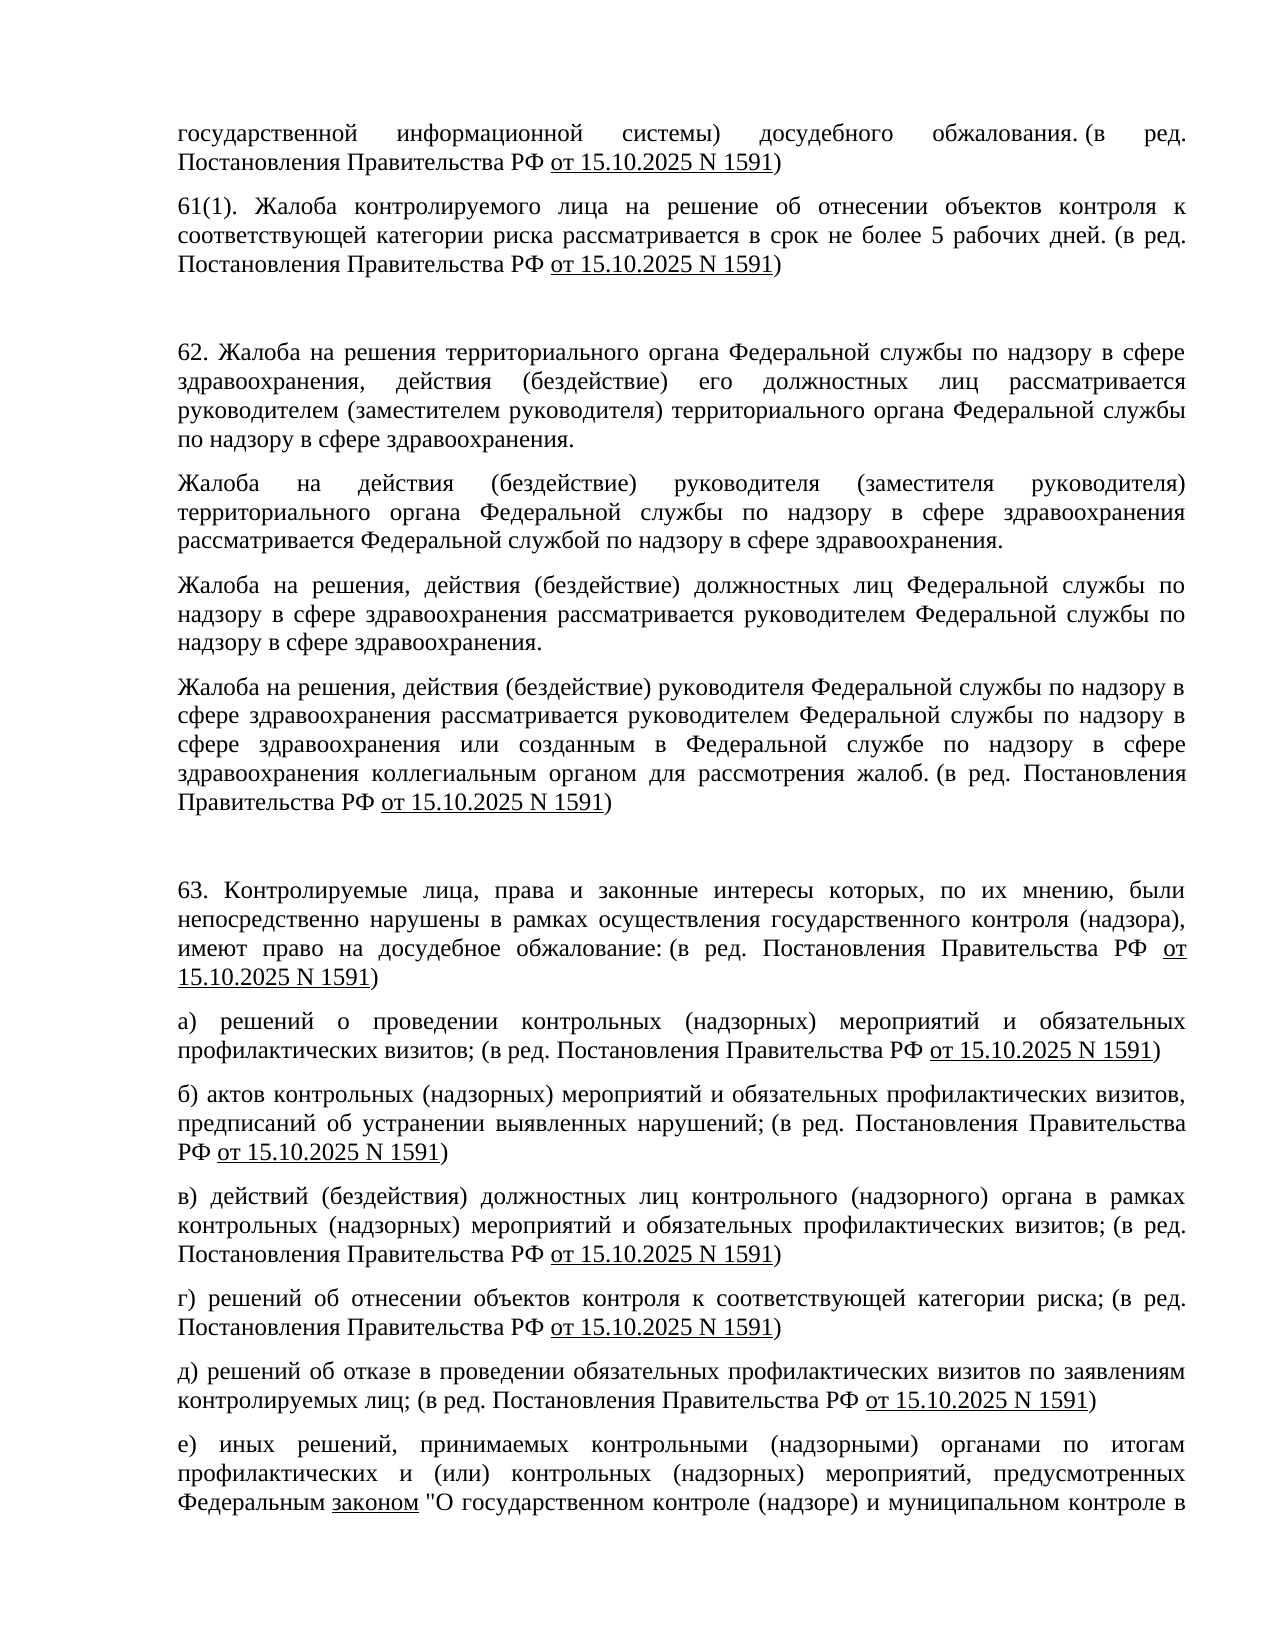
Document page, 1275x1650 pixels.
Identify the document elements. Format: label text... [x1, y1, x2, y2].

text в) действий (бездействия) должностных лиц контрольного (надзорного) органа в рамках контрольных (надзорных) мероприятий и обязательных профилактических визитов; (в ред. Постановления Правительства РФ от 15.10.2025 N 1591) [177, 1181, 1186, 1267]
text 63. Контролируемые лица, права и законные интересы которых, по их мнению, были непосредственно нарушены в рамках осуществления государственного контроля (надзора), имеют право на досудебное обжалование: (в ред. Постановления Правительства РФ от 15.10.2025 N 1591) [177, 876, 1186, 991]
text Жалоба на решения, действия (бездействие) должностных лиц Федеральной службы по надзору в сфере здравоохранения рассматривается руководителем Федеральной службы по надзору в сфере здравоохранения. [177, 570, 1186, 656]
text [177, 1429, 1186, 1516]
text г) решений об отнесении объектов контроля к соответствующей категории риска; (в ред. Постановления Правительства РФ от 15.10.2025 N 1591) [177, 1283, 1186, 1341]
text Жалоба на решения, действия (бездействие) руководителя Федеральной службы по надзору в сфере здравоохранения рассматривается руководителем Федеральной службы по надзору в сфере здравоохранения или созданным в Федеральной службе по надзору в сфере здравоохранения коллегиальным органом для рассмотрения жалоб. (в ред. Постановления Правительства РФ от 15.10.2025 N 1591) [177, 672, 1186, 816]
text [177, 118, 1186, 176]
text 61(1). Жалоба контролируемого лица на решение об отнесении объектов контроля к соответствующей категории риска рассматривается в срок не более 5 рабочих дней. (в ред. Постановления Правительства РФ от 15.10.2025 N 1591) [177, 191, 1186, 277]
text 62. Жалоба на решения территориального органа Федеральной службы по надзору в сфере здравоохранения, действия (бездействие) его должностных лиц рассматривается руководителем (заместителем руководителя) территориального органа Федеральной службы по надзору в сфере здравоохранения. [177, 337, 1186, 452]
text Жалоба на действия (бездействие) руководителя (заместителя руководителя) территориального органа Федеральной службы по надзору в сфере здравоохранения рассматривается Федеральной службой по надзору в сфере здравоохранения. [177, 468, 1186, 554]
text д) решений об отказе в проведении обязательных профилактических визитов по заявлениям контролируемых лиц; (в ред. Постановления Правительства РФ от 15.10.2025 N 1591) [177, 1356, 1186, 1414]
text а) решений о проведении контрольных (надзорных) мероприятий и обязательных профилактических визитов; (в ред. Постановления Правительства РФ от 15.10.2025 N 1591) [177, 1006, 1186, 1064]
text б) актов контрольных (надзорных) мероприятий и обязательных профилактических визитов, предписаний об устранении выявленных нарушений; (в ред. Постановления Правительства РФ от 15.10.2025 N 1591) [177, 1079, 1186, 1166]
